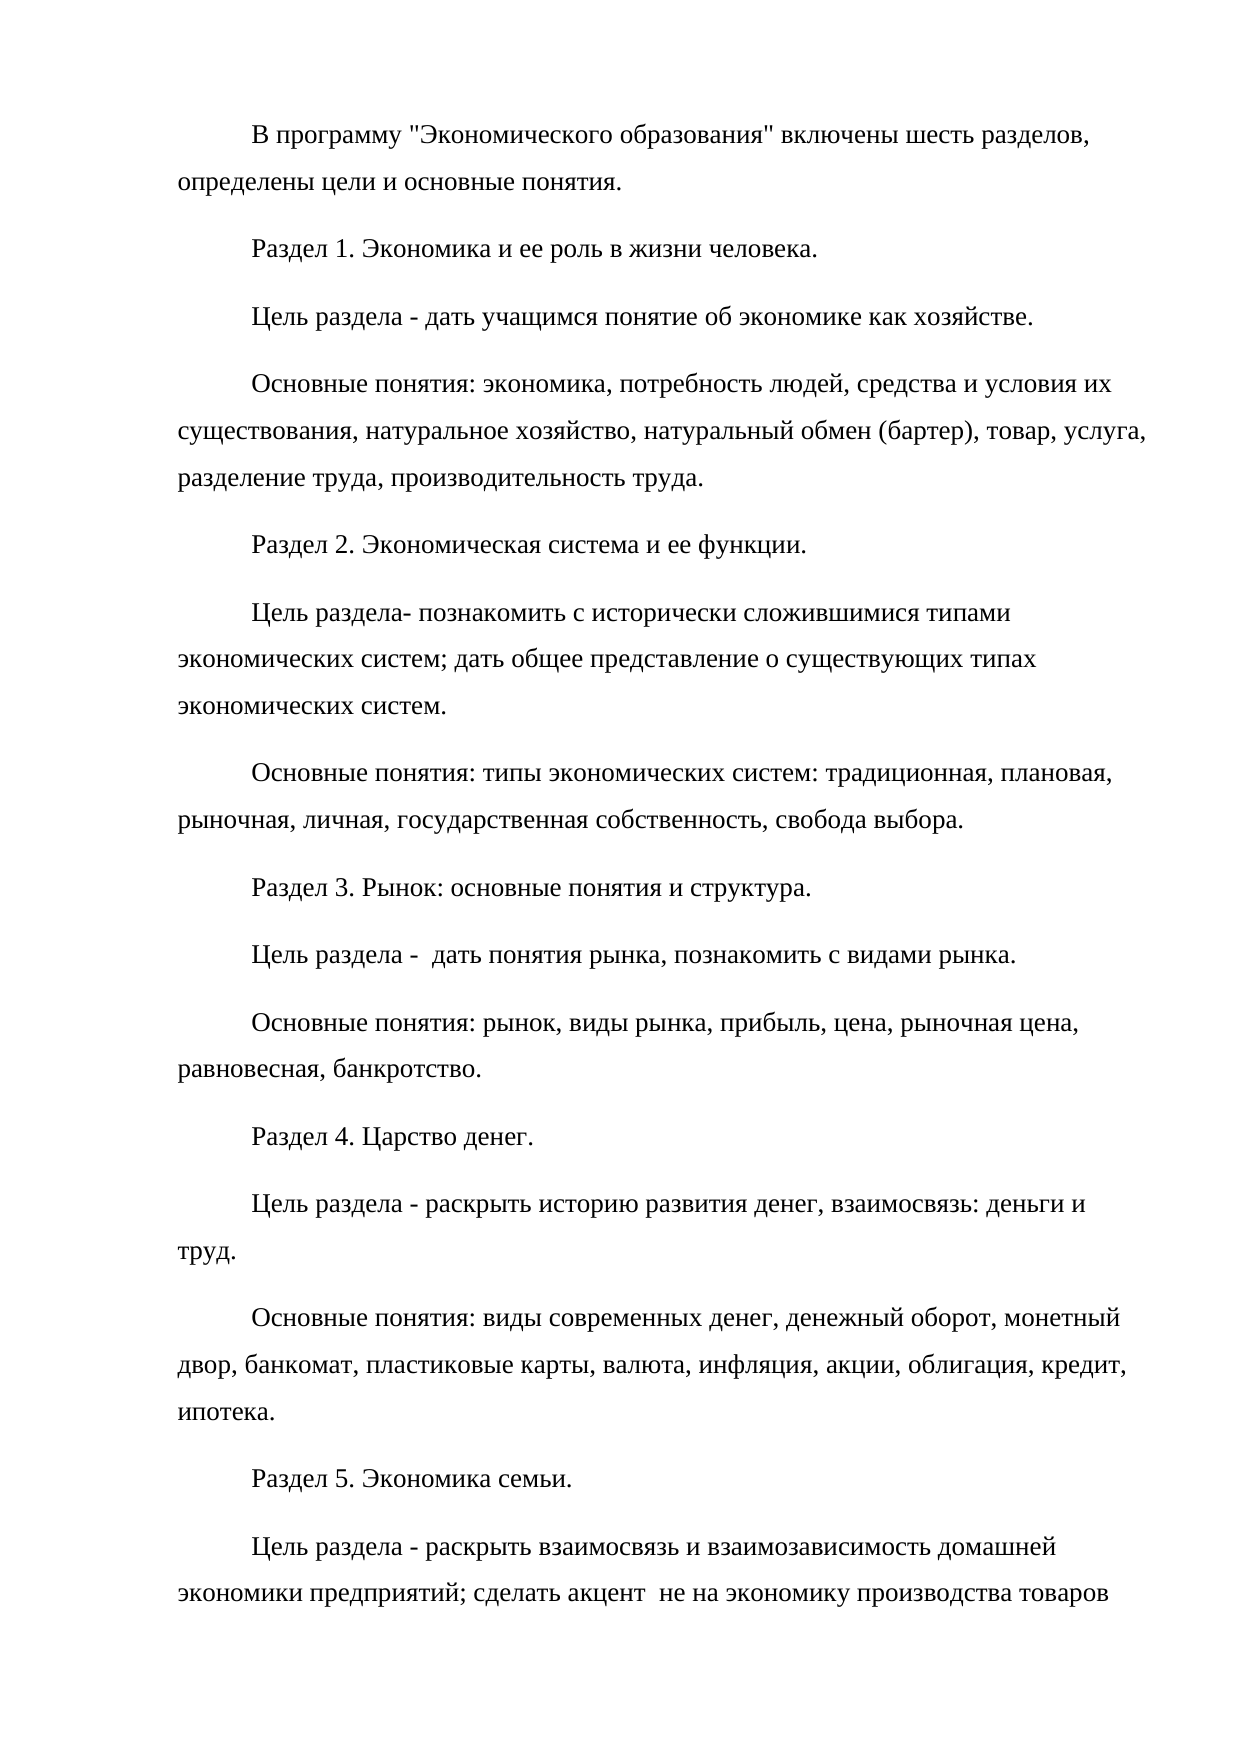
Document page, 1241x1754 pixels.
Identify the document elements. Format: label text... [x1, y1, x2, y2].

text Цель раздела - дать учащимся понятие об экономике как хозяйстве. [177, 300, 1152, 331]
text Раздел 2. Экономическая система и ее функции. [177, 528, 1152, 559]
text Цель раздела- познакомить с исторически сложившимися типами экономических систем; дать общее представление о существующих типах экономических систем. [177, 596, 1152, 720]
text Основные понятия: типы экономических систем: традиционная, плановая, рыночная, личная, государственная собственность, свобода выбора. [177, 756, 1152, 834]
text Раздел 3. Рынок: основные понятия и структура. [177, 871, 1152, 902]
text В программу "Экономического образования" включены шесть разделов, определены цели и основные понятия. [177, 118, 1152, 196]
text Основные понятия: экономика, потребность людей, средства и условия их существования, натуральное хозяйство, натуральный обмен (бартер), товар, услуга, разделение труда, производительность труда. [177, 367, 1152, 492]
text Раздел 5. Экономика семьи. [177, 1462, 1152, 1493]
text Раздел 1. Экономика и ее роль в жизни человека. [177, 232, 1152, 263]
text Основные понятия: рынок, виды рынка, прибыль, цена, рыночная цена, равновесная, банкротство. [177, 1006, 1152, 1083]
text Цель раздела - раскрыть историю развития денег, взаимосвязь: деньги и труд. [177, 1187, 1152, 1265]
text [177, 1530, 1152, 1608]
text Основные понятия: виды современных денег, денежный оборот, монетный двор, банкомат, пластиковые карты, валюта, инфляция, акции, облигация, кредит, ипотека. [177, 1301, 1152, 1426]
text Цель раздела - дать понятия рынка, познакомить с видами рынка. [177, 938, 1152, 969]
text Раздел 4. Царство денег. [177, 1120, 1152, 1151]
